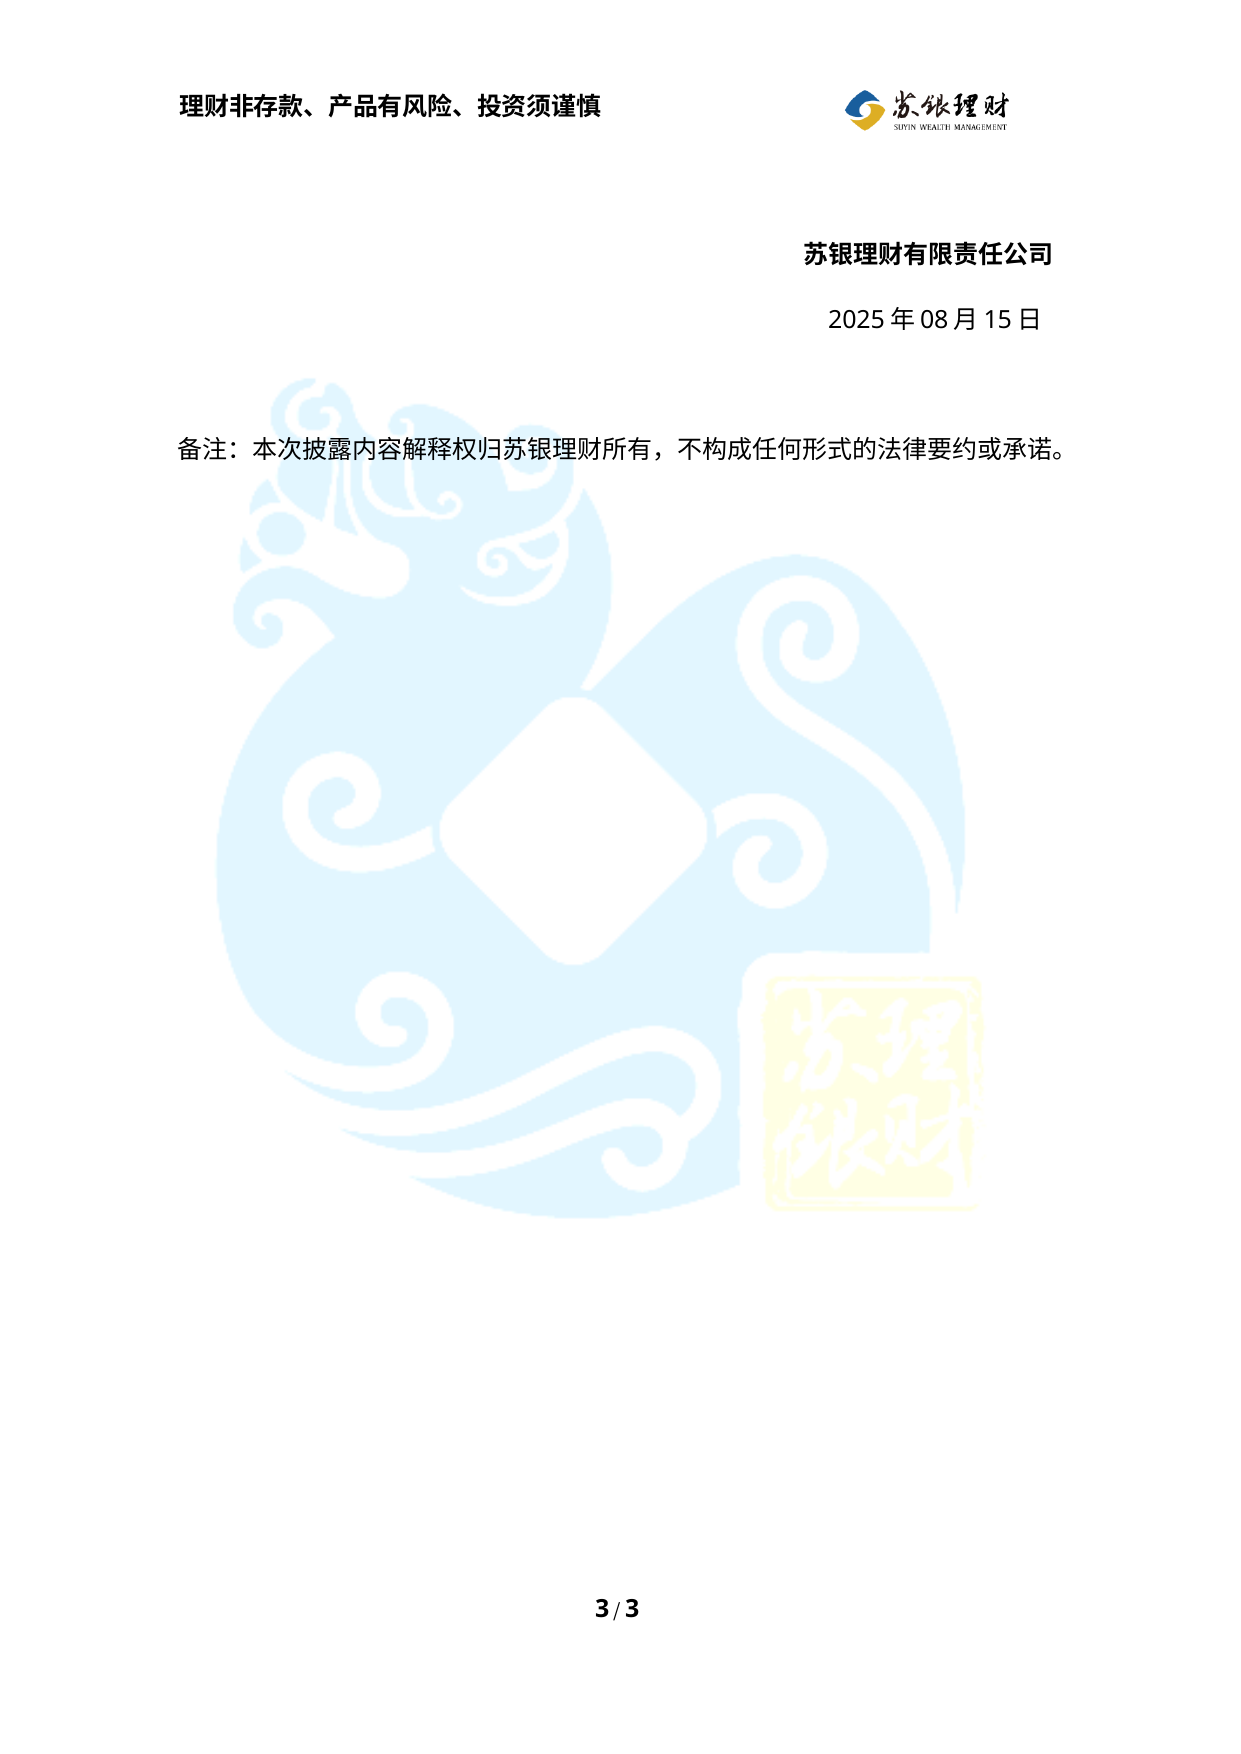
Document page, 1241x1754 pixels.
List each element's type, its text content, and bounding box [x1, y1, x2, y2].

picture [820, 72, 1039, 143]
text 苏银理财有限责任公司 [177, 221, 1053, 286]
text 备注：本次披露内容解释权归苏银理财所有，不构成任何形式的法律要约或承诺。 [177, 416, 1053, 481]
text 2025年08月15日 [177, 286, 1042, 351]
